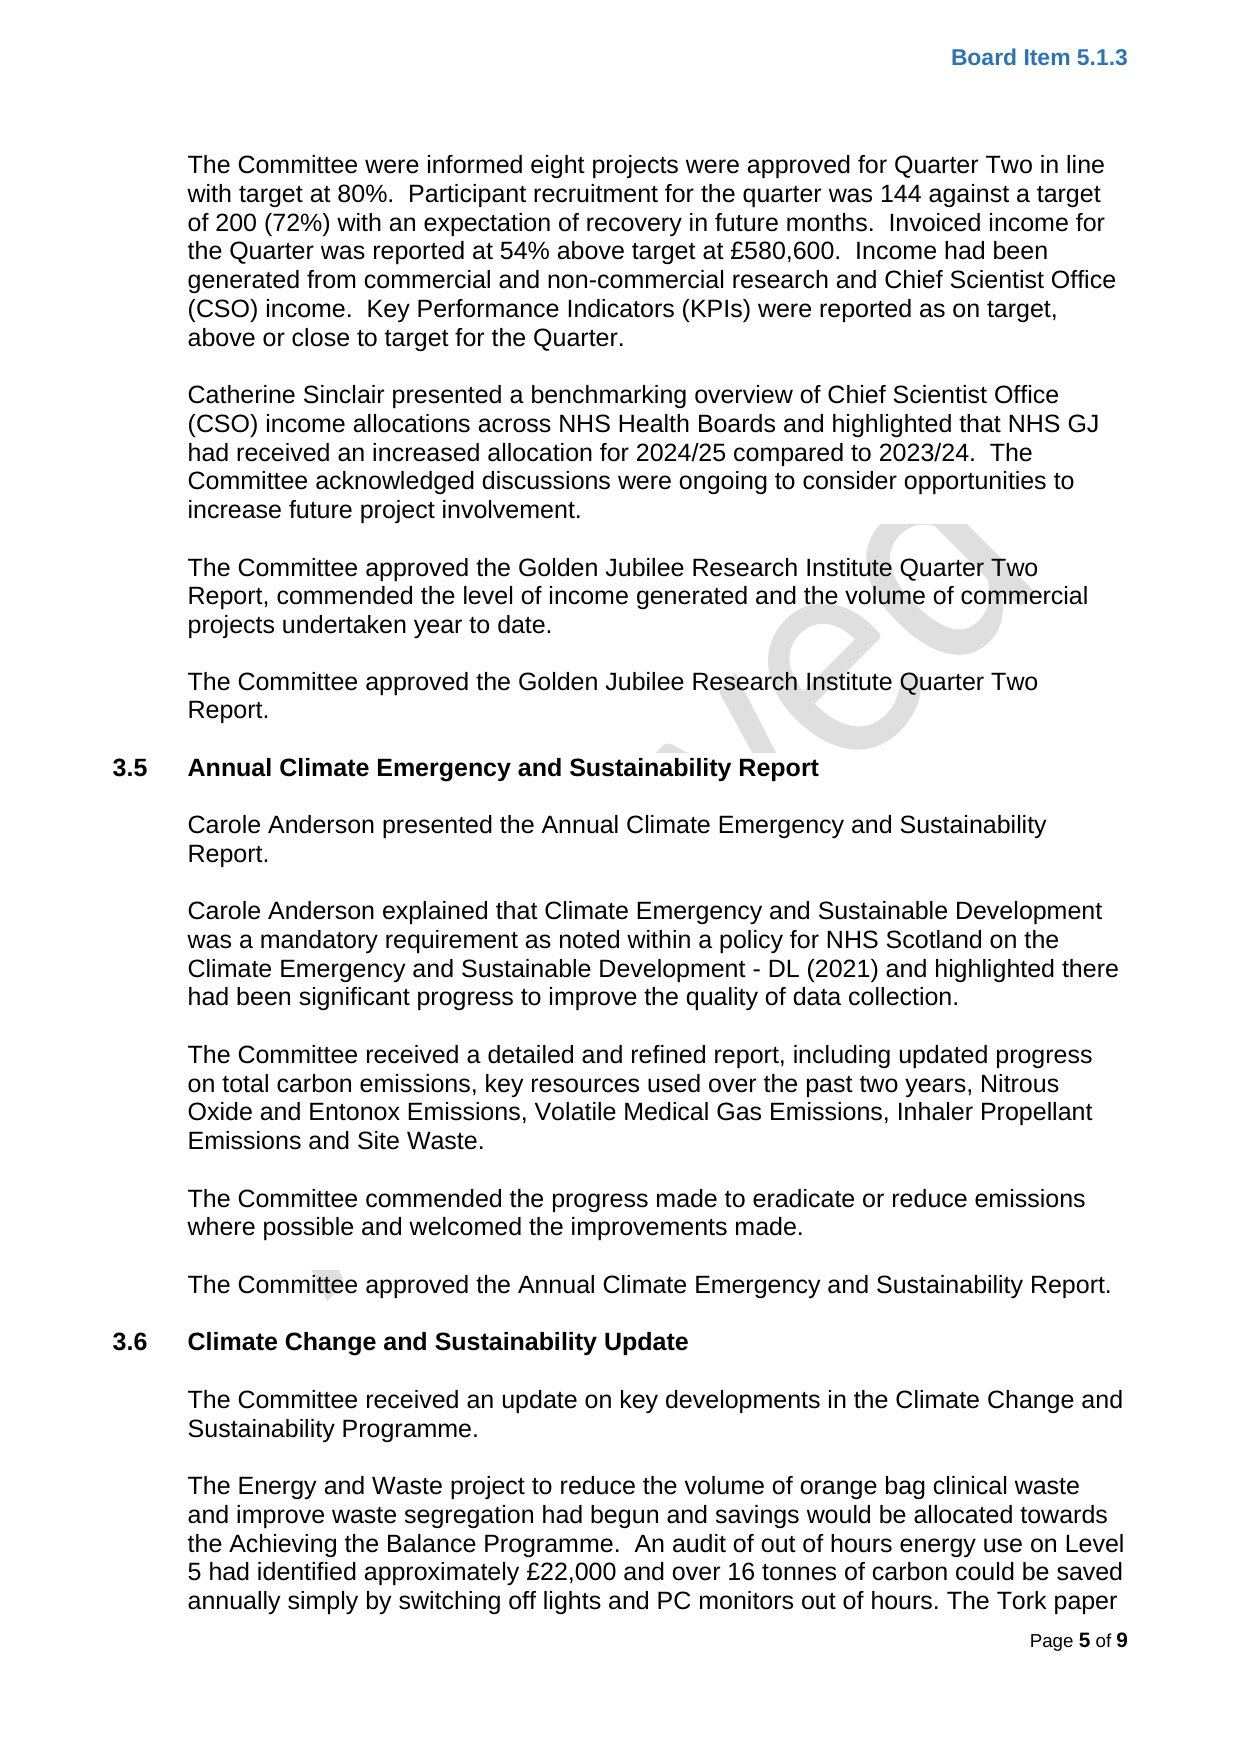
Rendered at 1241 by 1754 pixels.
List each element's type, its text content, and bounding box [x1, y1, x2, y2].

text Catherine Sinclair presented a benchmarking overview of Chief Scientist Office (CSO) income allocations across NHS Health Boards and highlighted that NHS GJ had received an increased allocation for 2024/25 compared to 2023/24. The Committee acknowledged discussions were ongoing to consider opportunities to increase future project involvement. [187, 380, 1128, 524]
text The Committee commended the progress made to eradicate or reduce emissions where possible and welcomed the improvements made. [187, 1183, 1128, 1241]
text The Committee approved the Annual Climate Emergency and Sustainability Report. [187, 1270, 1128, 1298]
text The Committee approved the Golden Jubilee Research Institute Quarter Two Report, commended the level of income generated and the volume of commercial projects undertaken year to date. [187, 552, 1128, 667]
text Carole Anderson presented the Annual Climate Emergency and Sustainability Report. [187, 811, 1128, 896]
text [187, 1471, 1128, 1615]
text The Committee received a detailed and refined report, including updated progress on total carbon emissions, key resources used over the past two years, Nitrous Oxide and Entonox Emissions, Volatile Medical Gas Emissions, Inhaler Propellant Emissions and Site Waste. [187, 1040, 1128, 1155]
text 3.5 Annual Climate Emergency and Sustainability Report [112, 753, 1128, 782]
text 3.6 Climate Change and Sustainability Update [112, 1327, 1128, 1356]
text The Committee were informed eight projects were approved for Quarter Two in line with target at 80%. Participant recruitment for the quarter was 144 against a target of 200 (72%) with an expectation of recovery in future months. Invoiced income for the Quarter was reported at 54% above target at £580,600. Income had been generated from commercial and non-commercial research and Chief Scientist Office (CSO) income. Key Performance Indicators (KPIs) were reported as on target, above or close to target for the Quarter. [187, 150, 1128, 351]
text The Committee approved the Golden Jubilee Research Institute Quarter Two Report. [187, 667, 1128, 724]
text The Committee received an update on key developments in the Climate Change and Sustainability Programme. [187, 1385, 1128, 1442]
text Carole Anderson explained that Climate Emergency and Sustainable Development was a mandatory requirement as noted within a policy for NHS Scotland on the Climate Emergency and Sustainable Development - DL (2021) and highlighted there had been significant progress to improve the quality of data collection. [187, 896, 1128, 1011]
